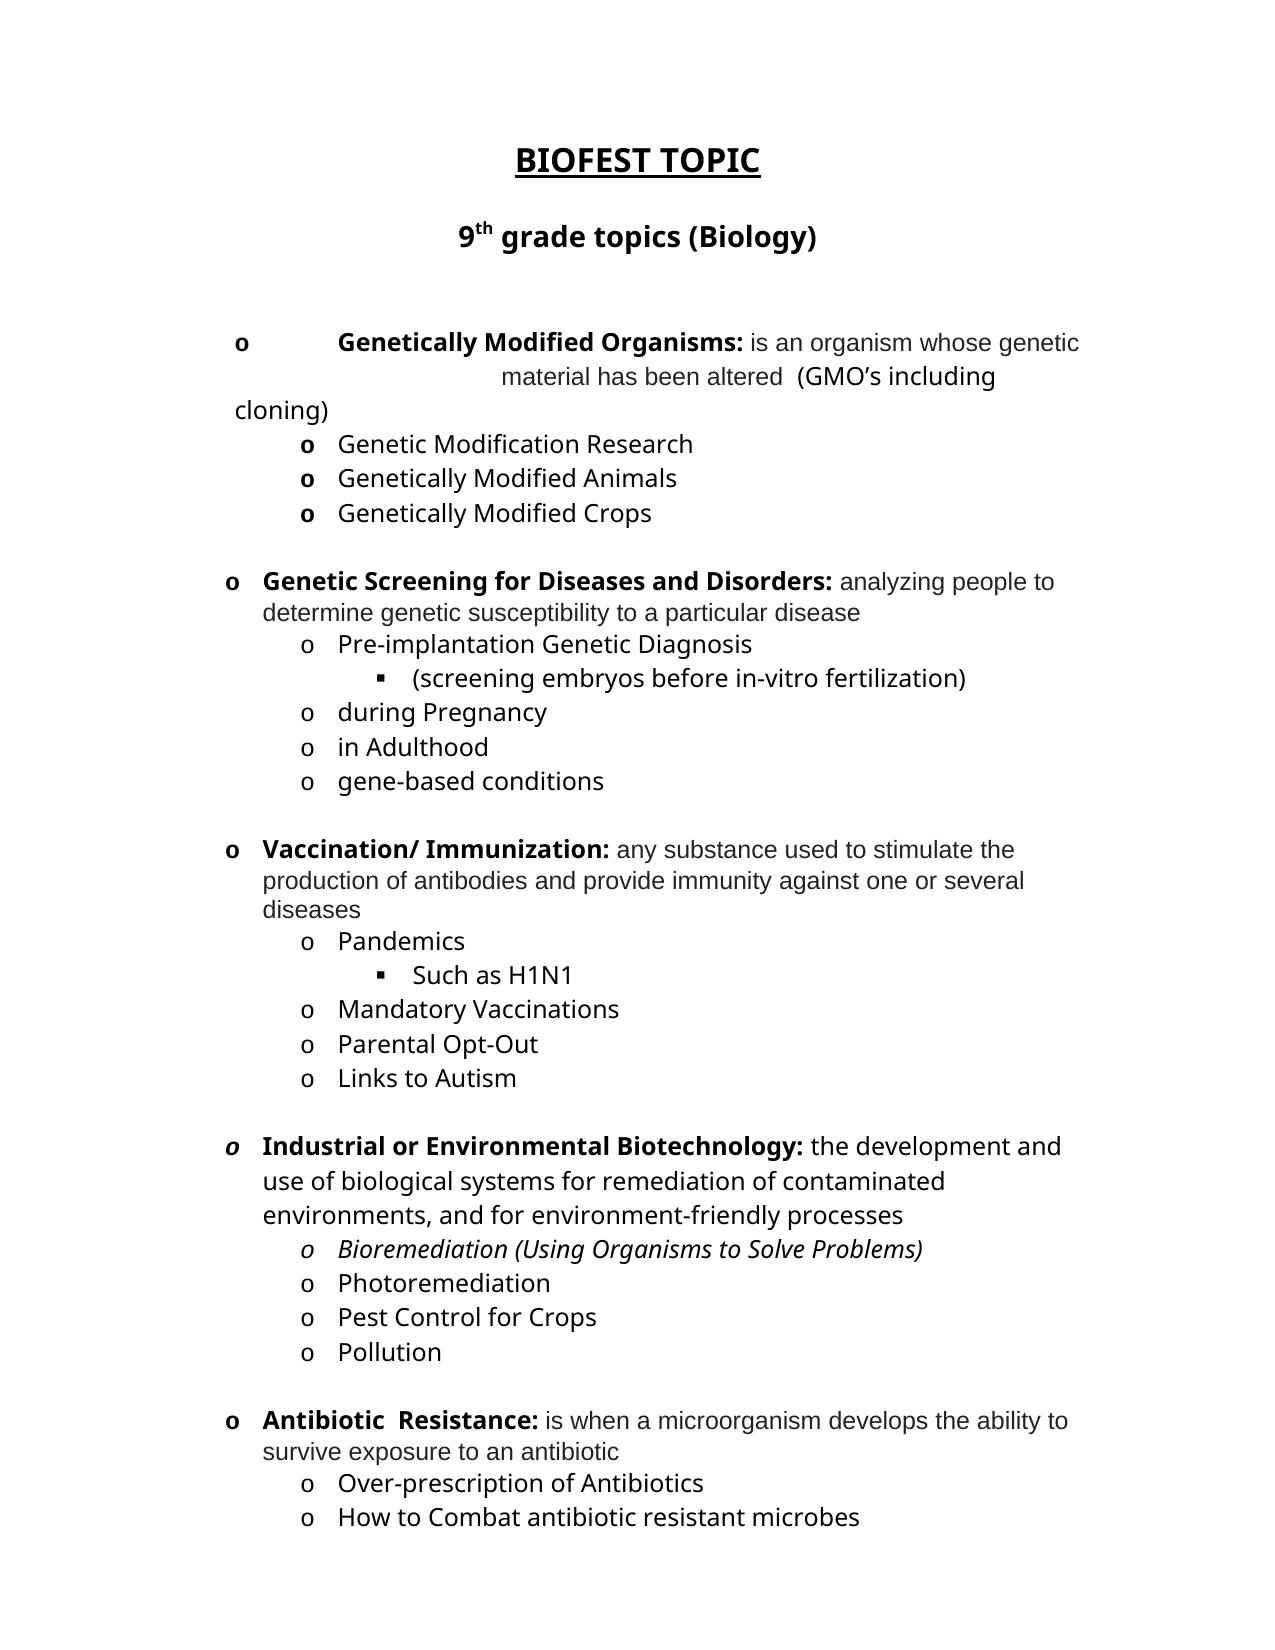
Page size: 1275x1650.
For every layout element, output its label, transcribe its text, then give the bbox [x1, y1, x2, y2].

list Antibiotic Resistance: is when a microorganism develops the ability to survive exposure to an antibiotic [225, 1402, 1087, 1466]
list gene-based conditions [300, 764, 1087, 798]
list Genetically Modified Crops [300, 495, 1087, 530]
list Such as H1N1 [375, 958, 1087, 992]
list Bioremediation (Using Organisms to Solve Problems) [300, 1231, 1087, 1266]
list Genetic Screening for Diseases and Disorders: analyzing people to determine genetic susceptibility to a particular disease [225, 564, 1087, 627]
list in Adulthood [300, 729, 1087, 764]
list Genetic Modification Research [300, 427, 1087, 461]
list Links to Autism [300, 1061, 1087, 1095]
list (screening embryos before in-vitro fertilization) [375, 661, 1087, 695]
list Genetically Modified Organisms: is an organism whose genetic material has been altered (GMO’s including cloning) [234, 324, 1087, 427]
list How to Combat antibiotic resistant microbes [300, 1500, 1087, 1534]
list Over-prescription of Antibiotics [300, 1466, 1087, 1500]
list Parental Opt-Out [300, 1026, 1087, 1061]
list Vaccination/ Immunization: any substance used to stimulate the production of antibodies and provide immunity against one or several diseases [225, 832, 1087, 924]
list Pest Control for Crops [300, 1300, 1087, 1334]
list Genetically Modified Animals [300, 461, 1087, 495]
list Mandatory Vaccinations [300, 992, 1087, 1026]
list during Pregnancy [300, 695, 1087, 729]
list Industrial or Environmental Biotechnology: the development and use of biological systems for remediation of contaminated environments, and for environment-friendly processes [225, 1129, 1087, 1231]
text 9th grade topics (Biology) [187, 217, 1087, 256]
list Pandemics [300, 924, 1087, 958]
list Photoremediation [300, 1266, 1087, 1300]
text BIOFEST TOPIC [187, 137, 1087, 183]
list Pre-implantation Genetic Diagnosis [300, 627, 1087, 661]
list Pollution [300, 1334, 1087, 1368]
